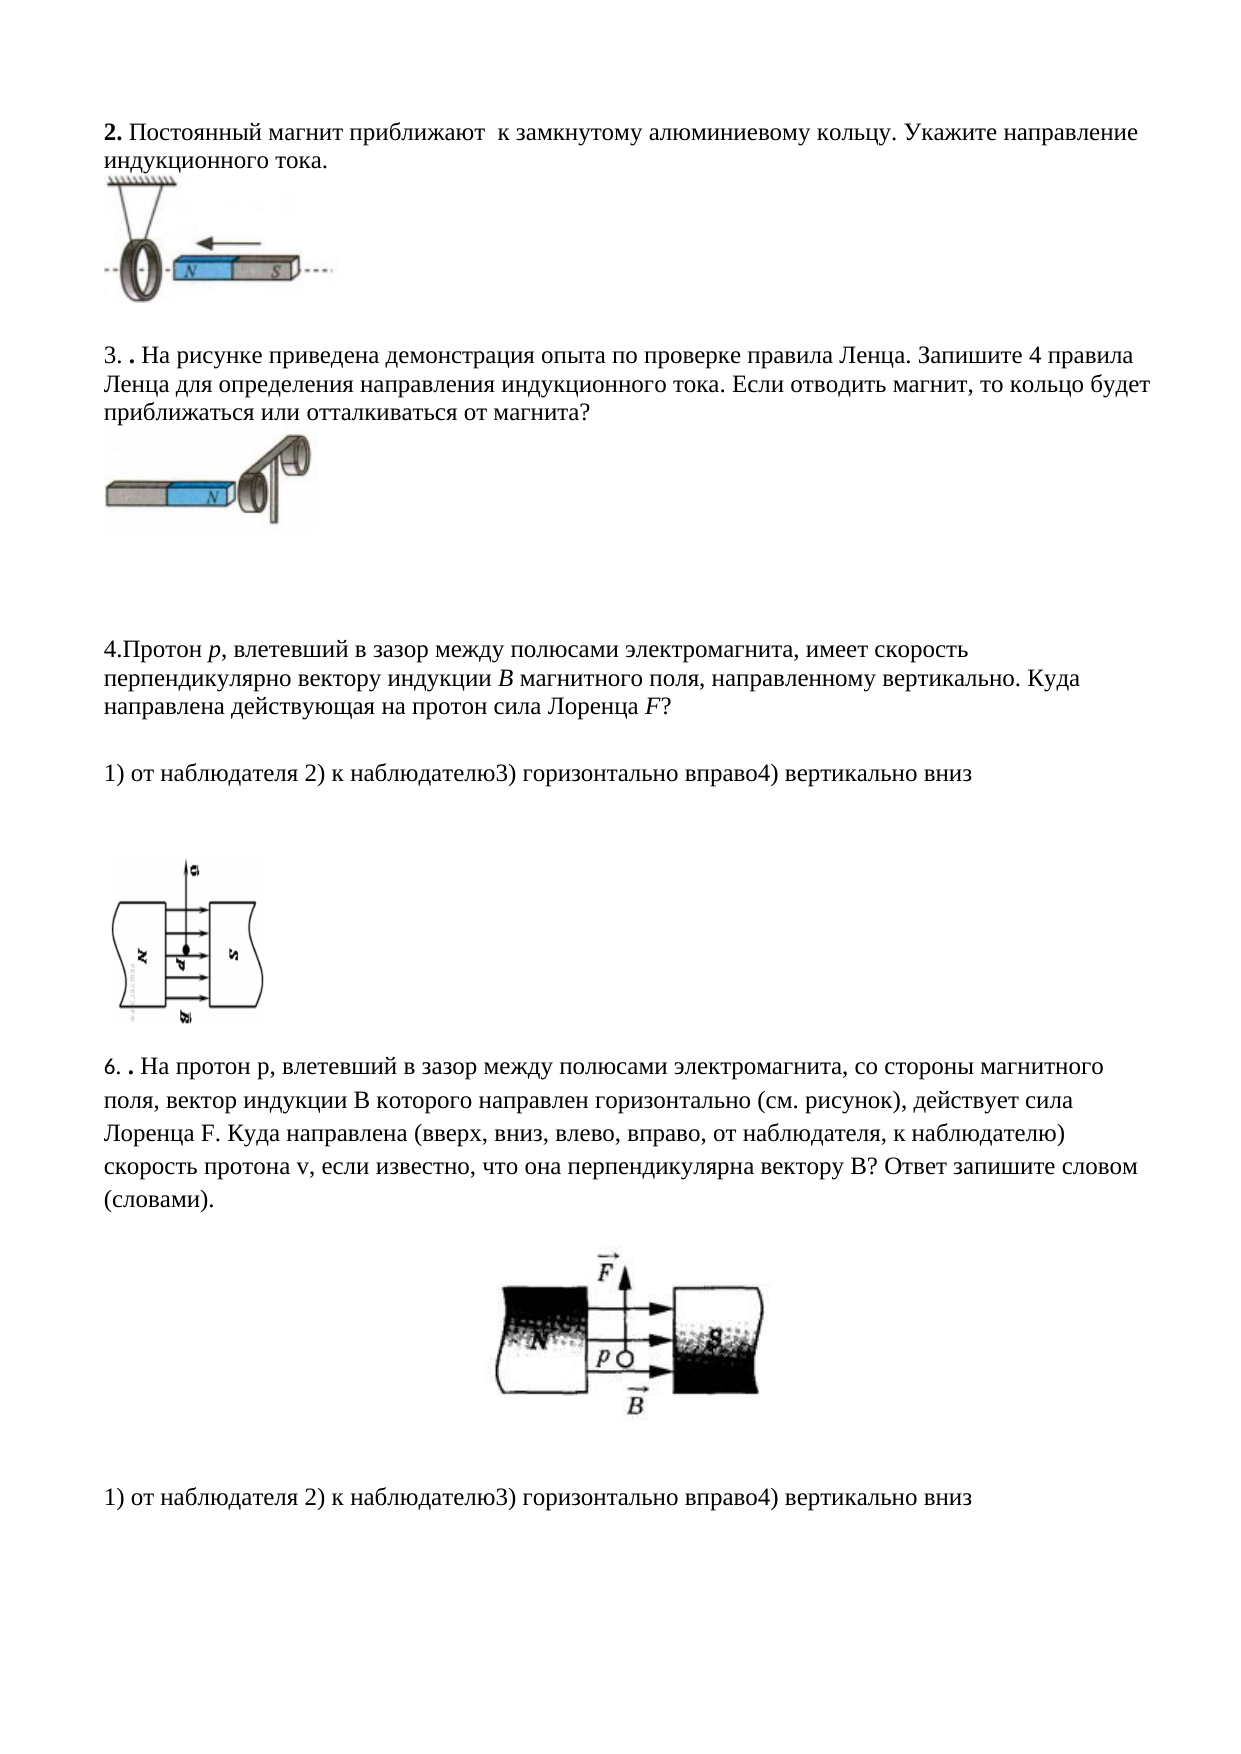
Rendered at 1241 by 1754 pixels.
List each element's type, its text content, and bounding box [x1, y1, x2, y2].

picture [111, 858, 263, 1026]
picture [103, 174, 339, 303]
text 4.Протон p, влетевший в зазор между полюсами электромагнита, имеет скорость перпендикулярно вектору индукции B магнитного поля, направленному вертикально. Куда направлена действующая на протон сила Лоренца F? [103, 570, 1152, 720]
text 1) от наблюдателя 2) к наблюдателю3) горизонтально вправо4) вертикально вниз [103, 1482, 1152, 1511]
picture [103, 426, 317, 533]
text 6. . На протон р, влетевший в зазор между полюсами электромагнита, со стороны магнитного поля, вектор индукции В которого направлен горизонтально (см. рисунок), действует сила Лоренца F. Куда направлена (вверх, вниз, влево, вправо, от наблюдателя, к наблюдателю) скорость протона v, если известно, что она перпендикулярна вектору В? Ответ запишите словом (словами). [103, 1051, 1152, 1212]
picture [485, 1246, 770, 1424]
text 2. Постоянный магнит приближают к замкнутому алюминиевому кольцу. Укажите направление индукционного тока. [103, 117, 1152, 174]
text 1) от наблюдателя 2) к наблюдателю3) горизонтально вправо4) вертикально вниз [103, 758, 1152, 786]
text 3. . На рисунке приведена демонстрация опыта по проверке правила Ленца. Запишите 4 правила Ленца для определения направления индукционного тока. Если отводить магнит, то кольцо будет приближаться или отталкиваться от магнита? [103, 340, 1152, 426]
